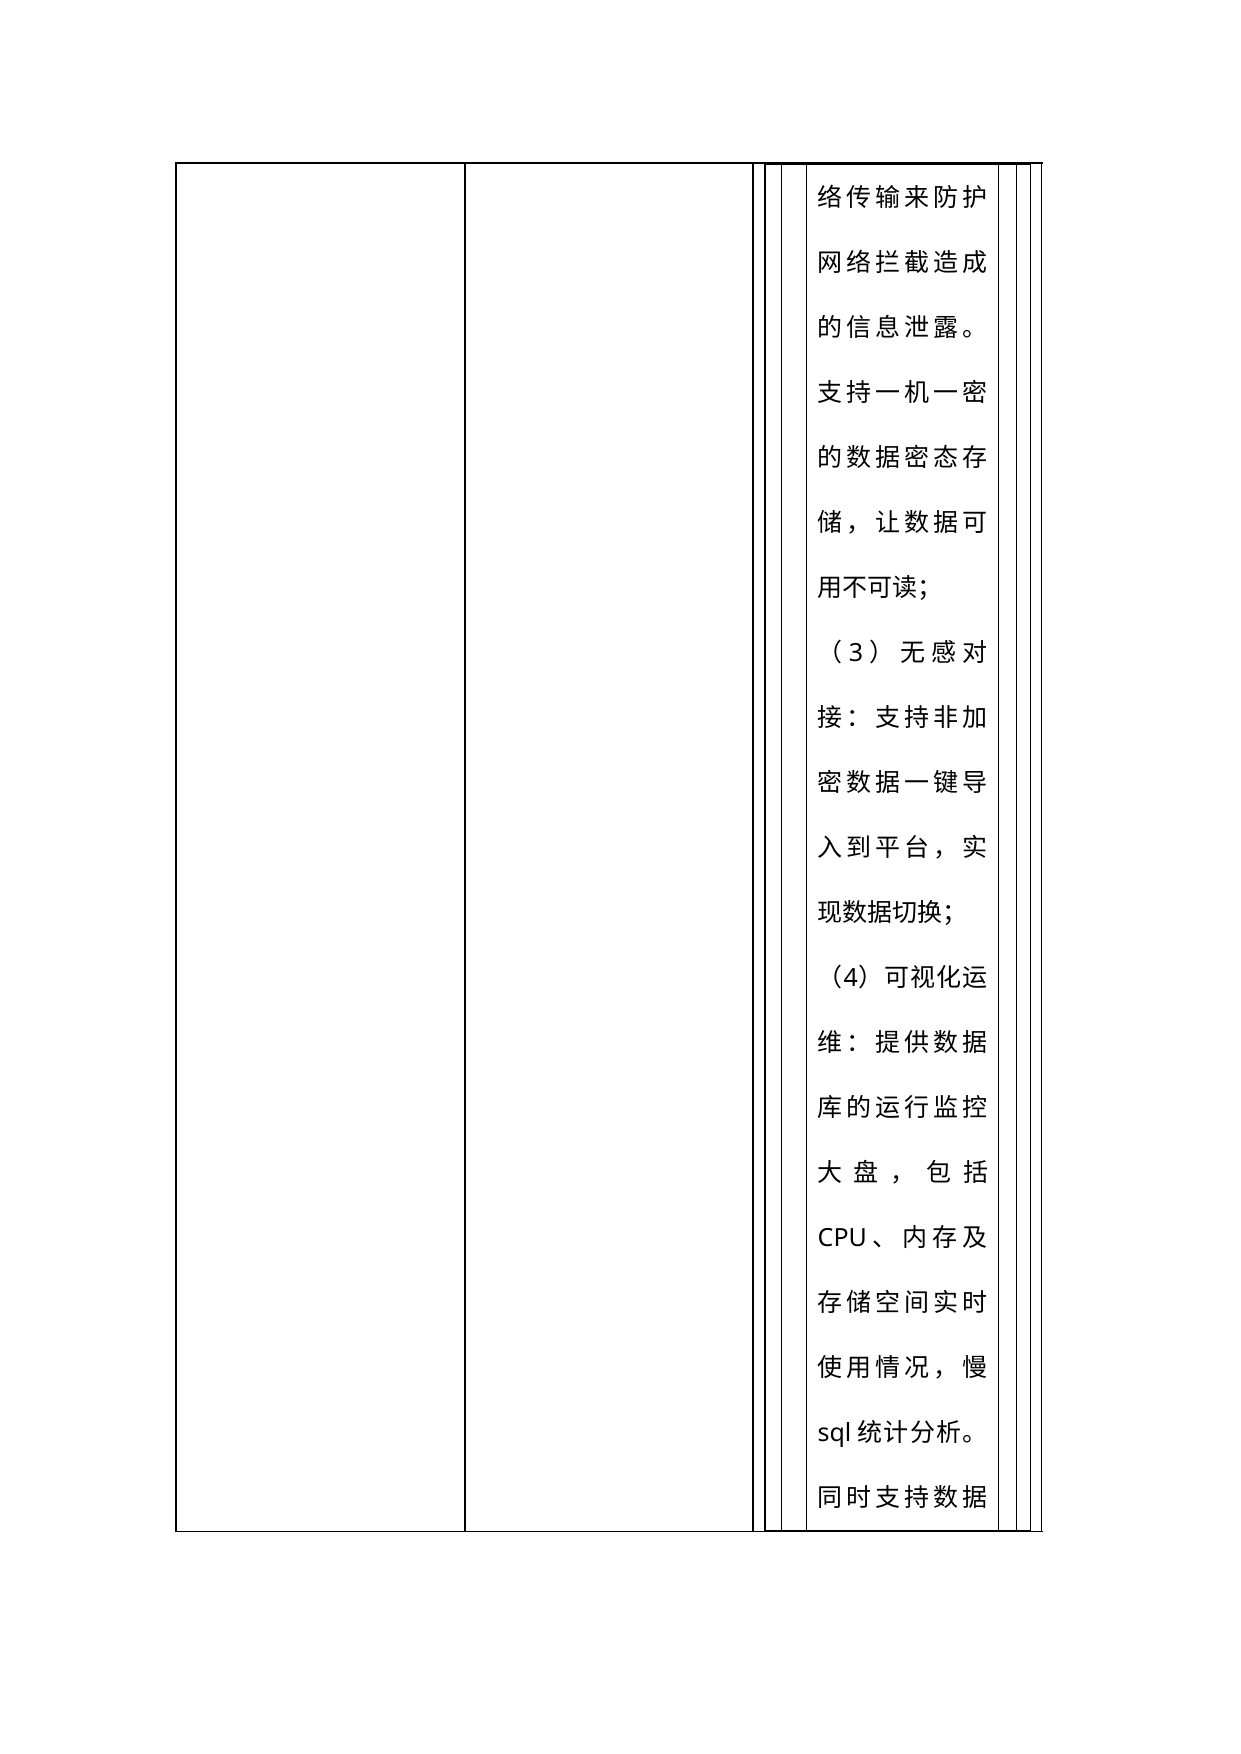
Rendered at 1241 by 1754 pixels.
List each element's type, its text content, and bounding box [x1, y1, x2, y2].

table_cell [1031, 164, 1041, 1531]
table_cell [754, 164, 764, 1531]
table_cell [1017, 165, 1030, 1530]
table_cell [766, 165, 781, 1530]
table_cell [807, 165, 998, 1530]
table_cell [782, 165, 806, 1530]
table_cell 1 [177, 164, 464, 1531]
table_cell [999, 165, 1016, 1530]
table_cell ★ [466, 164, 752, 1531]
